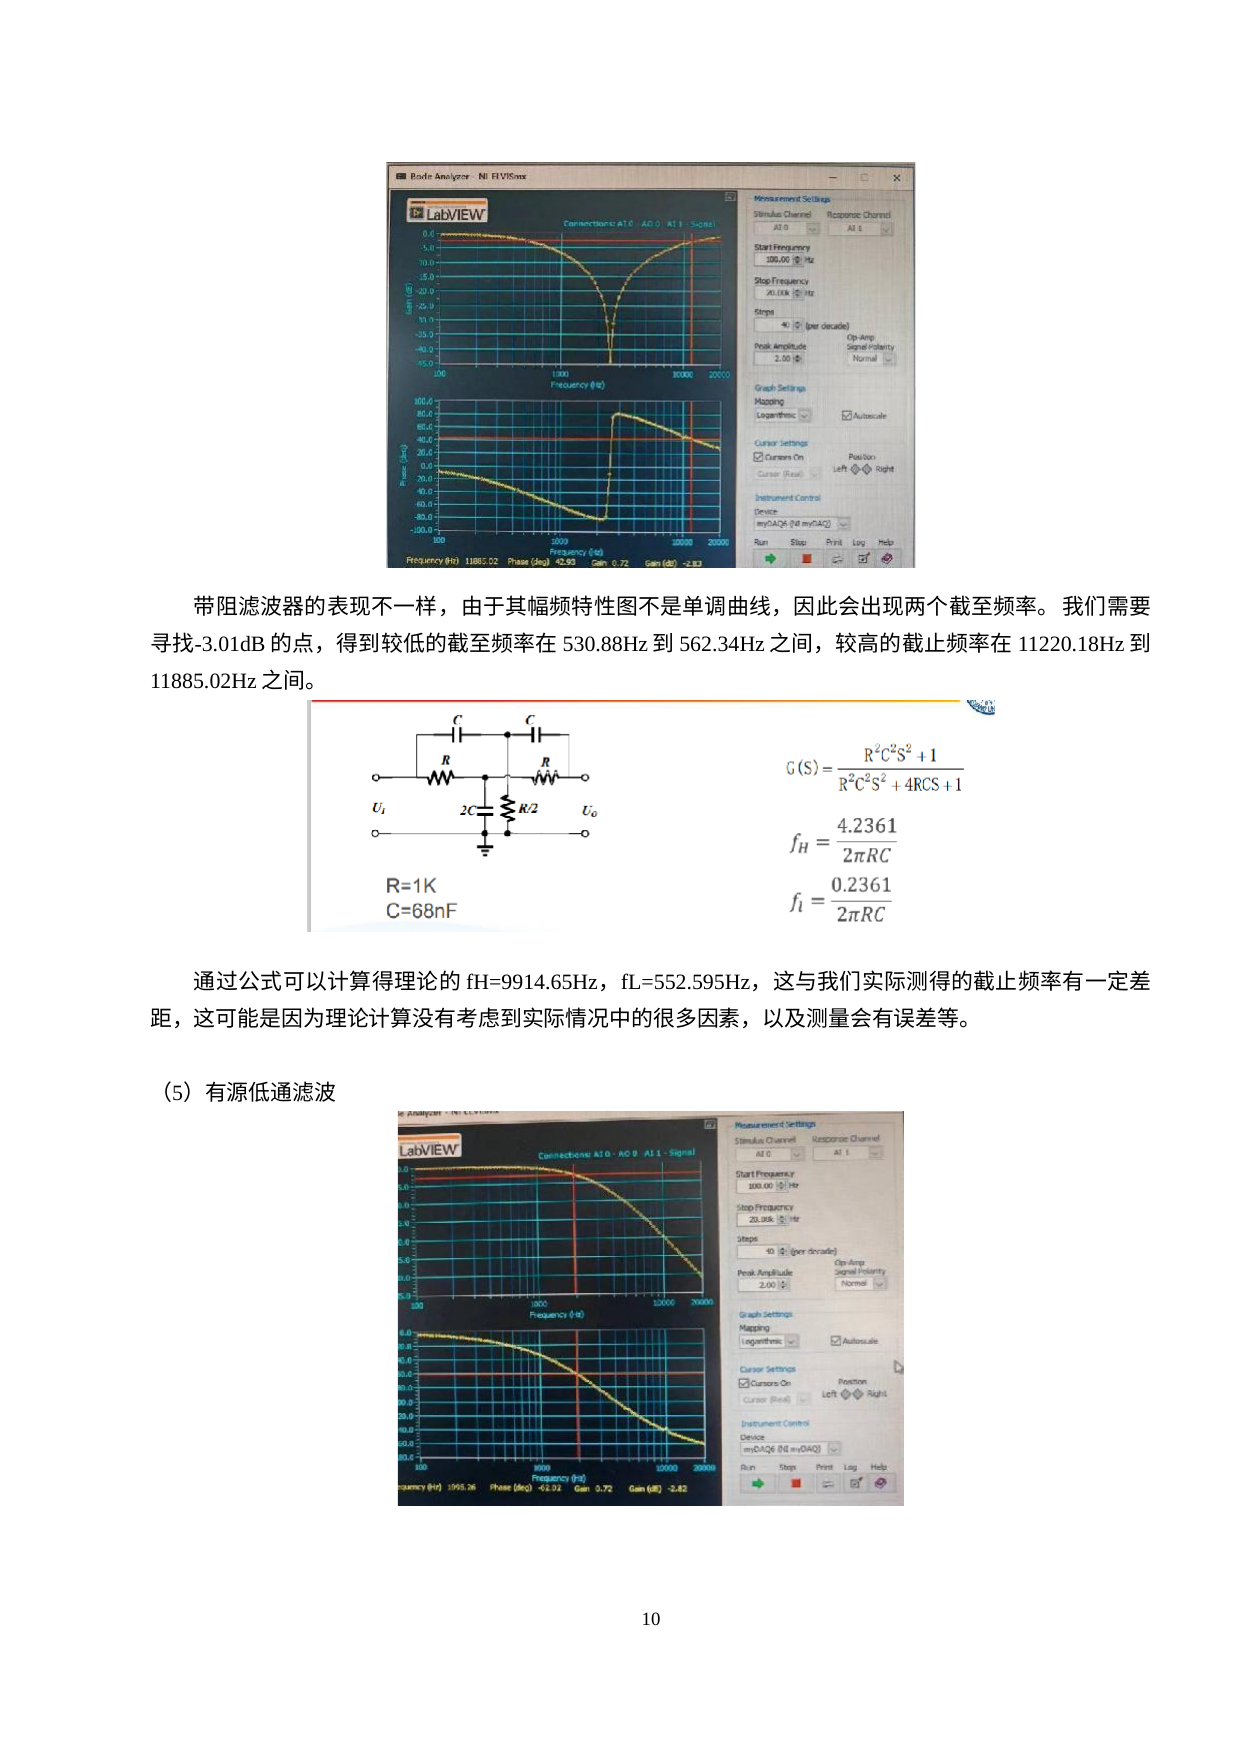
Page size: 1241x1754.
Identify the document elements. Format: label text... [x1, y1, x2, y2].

picture [386, 162, 916, 568]
text 通过公式可以计算得理论的fH=9914.65Hz，fL=552.595Hz，这与我们实际测得的截止频率有一定差距，这可能是因为理论计算没有考虑到实际情况中的很多因素，以及测量会有误差等。 [150, 964, 1152, 1033]
list 有源低通滤波 [150, 1074, 1152, 1107]
picture [397, 1111, 904, 1506]
text 带阻滤波器的表现不一样，由于其幅频特性图不是单调曲线，因此会出现两个截至频率。我们需要寻找-3.01dB的点，得到较低的截至频率在530.88Hz到562.34Hz之间，较高的截止频率在11220.18Hz到11885.02Hz之间。 [150, 588, 1152, 695]
picture [307, 700, 995, 932]
